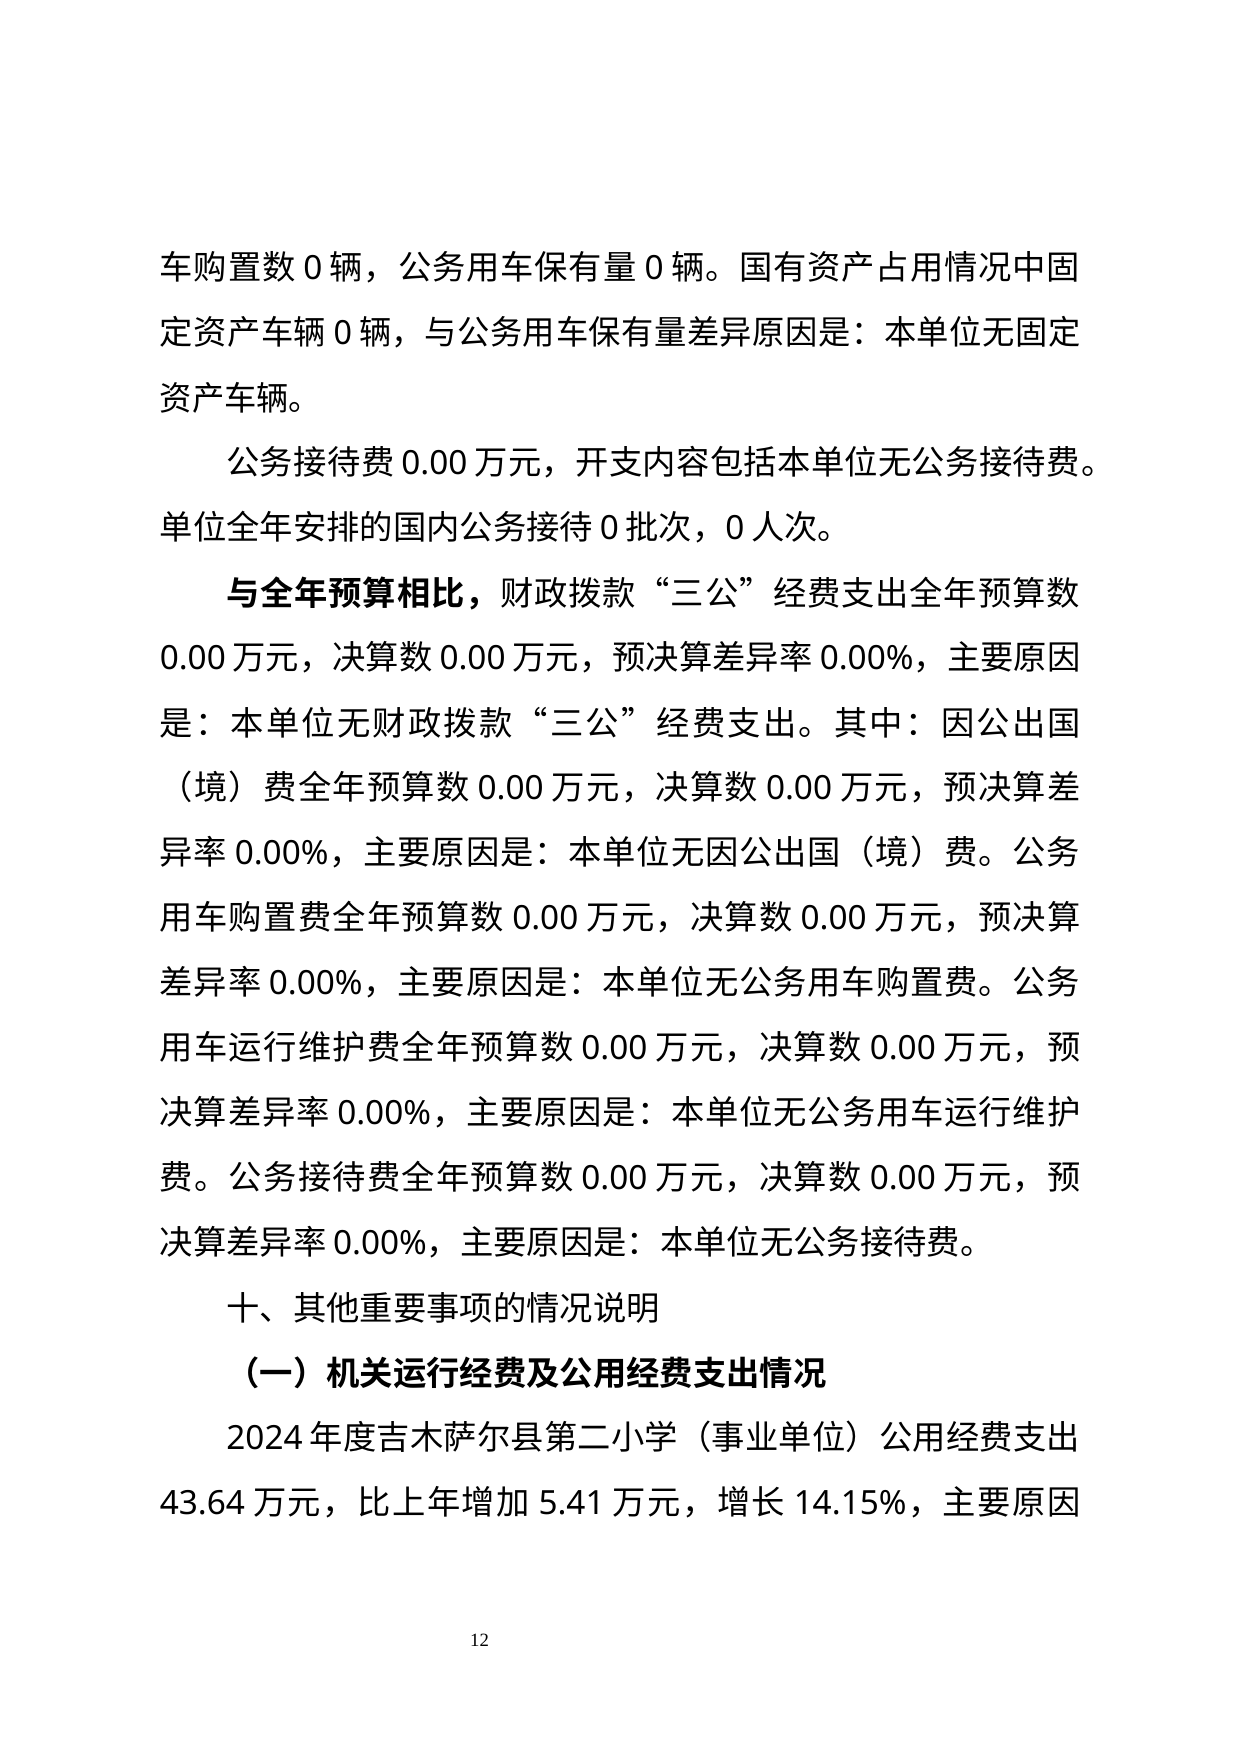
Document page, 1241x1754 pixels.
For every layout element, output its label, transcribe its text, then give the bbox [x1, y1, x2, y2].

text 十、其他重要事项的情况说明 [159, 1273, 1081, 1338]
text 与全年预算相比，财政拨款“三公”经费支出全年预算数0.00万元，决算数0.00万元，预决算差异率0.00%，主要原因是：本单位无财政拨款“三公”经费支出。其中：因公出国（境）费全年预算数0.00万元，决算数0.00万元，预决算差异率0.00%，主要原因是：本单位无因公出国（境）费。公务用车购置费全年预算数0.00万元，决算数0.00万元，预决算差异率0.00%，主要原因是：本单位无公务用车购置费。公务用车运行维护费全年预算数0.00万元，决算数0.00万元，预决算差异率0.00%，主要原因是：本单位无公务用车运行维护费。公务接待费全年预算数0.00万元，决算数0.00万元，预决算差异率0.00%，主要原因是：本单位无公务接待费。 [159, 558, 1081, 1273]
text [159, 233, 1081, 428]
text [159, 1403, 1081, 1533]
text 公务接待费0.00万元，开支内容包括本单位无公务接待费。单位全年安排的国内公务接待0批次，0人次。 [159, 428, 1081, 558]
text （一）机关运行经费及公用经费支出情况 [159, 1338, 1081, 1403]
